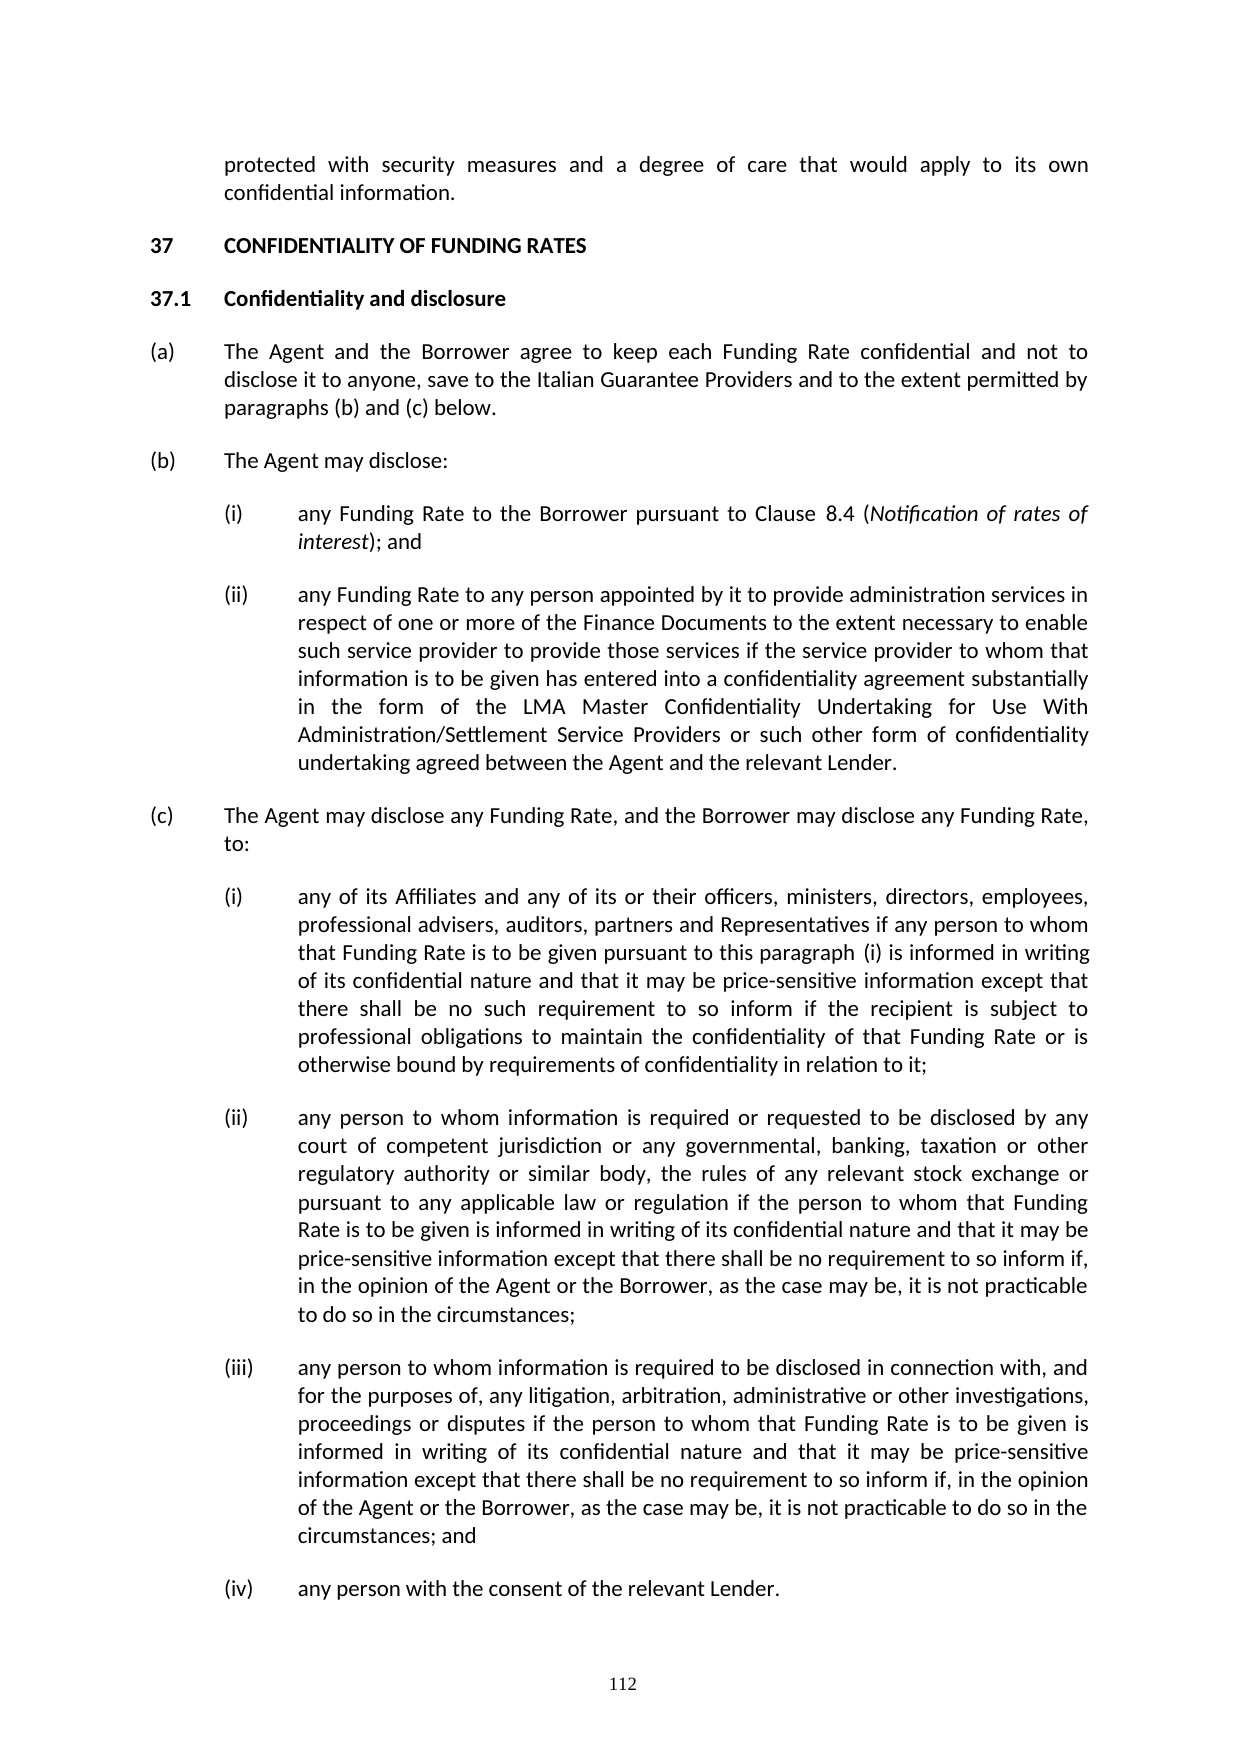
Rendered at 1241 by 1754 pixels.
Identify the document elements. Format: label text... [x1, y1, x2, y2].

text The Agent and the Borrower agree to keep each Funding Rate confidential and not to disclose it to anyone, save to the Italian Guarantee Providers and to the extent permitted by paragraphs (b) and (c) below. [150, 337, 1090, 421]
text any of its Affiliates and any of its or their officers, ministers, directors, employees, professional advisers, auditors, partners and Representatives if any person to whom that Funding Rate is to be given pursuant to this paragraph (i) is informed in writing of its confidential nature and that it may be price-sensitive information except that there shall be no such requirement to so inform if the recipient is subject to professional obligations to maintain the confidentiality of that Funding Rate or is otherwise bound by requirements of confidentiality in relation to it; [224, 882, 1090, 1078]
text any Funding Rate to the Borrower pursuant to Clause 8.4 (Notification of rates of interest); and [224, 499, 1090, 555]
text any person to whom information is required to be disclosed in connection with, and for the purposes of, any litigation, arbitration, administrative or other investigations, proceedings or disputes if the person to whom that Funding Rate is to be given is informed in writing of its confidential nature and that it may be price-sensitive information except that there shall be no requirement to so inform if, in the opinion of the Agent or the Borrower, as the case may be, it is not practicable to do so in the circumstances; and [224, 1353, 1090, 1549]
text any Funding Rate to any person appointed by it to provide administration services in respect of one or more of the Finance Documents to the extent necessary to enable such service provider to provide those services if the service provider to whom that information is to be given has entered into a confidentiality agreement substantially in the form of the LMA Master Confidentiality Undertaking for Use With Administration/Settlement Service Providers or such other form of confidentiality undertaking agreed between the Agent and the relevant Lender. [224, 580, 1090, 776]
subtitle Confidentiality and disclosure [150, 284, 1090, 312]
text any person with the consent of the relevant Lender. [224, 1574, 1090, 1602]
text The Agent may disclose: [150, 446, 1090, 474]
text any person to whom information is required or requested to be disclosed by any court of competent jurisdiction or any governmental, banking, taxation or other regulatory authority or similar body, the rules of any relevant stock exchange or pursuant to any applicable law or regulation if the person to whom that Funding Rate is to be given is informed in writing of its confidential nature and that it may be price-sensitive information except that there shall be no requirement to so inform if, in the opinion of the Agent or the Borrower, as the case may be, it is not practicable to do so in the circumstances; [224, 1103, 1090, 1328]
subtitle Confidentiality of Funding Rates [150, 231, 1090, 259]
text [224, 150, 1090, 206]
text The Agent may disclose any Funding Rate, and the Borrower may disclose any Funding Rate, to: [150, 801, 1090, 857]
